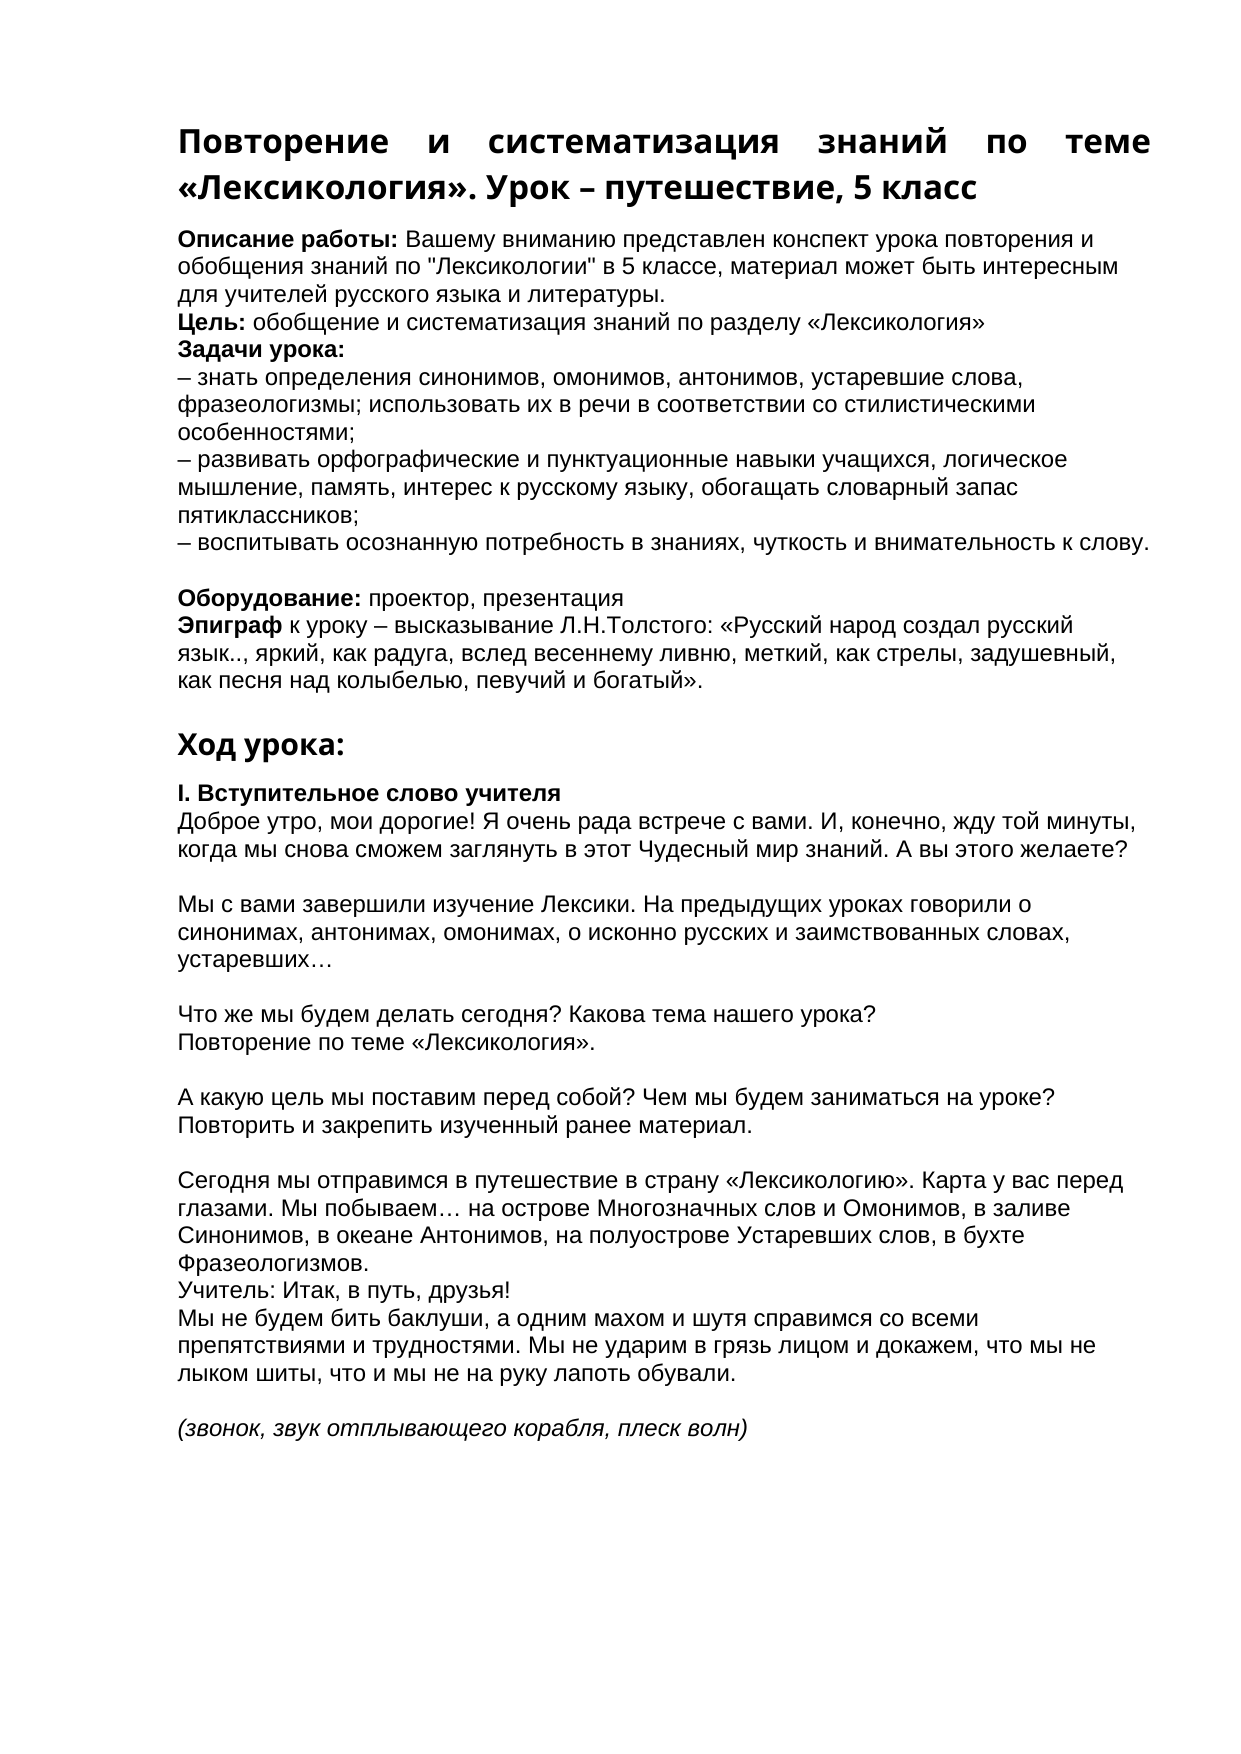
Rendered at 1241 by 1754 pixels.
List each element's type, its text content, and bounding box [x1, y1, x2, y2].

text Ход урока: [177, 723, 1152, 764]
text Описание работы: Вашему вниманию представлен конспект урока повторения и обобщения знаний по "Лексикологии" в 5 классе, материал может быть интересным для учителей русского языка и литературы. Цель: обобщение и систематизация знаний по разделу «Лексикология» Задачи урока: – знать определения синонимов, омонимов, антонимов, устаревшие слова, фразеологизмы; использовать их в речи в соответствии со стилистическими особенностями; – развивать орфографические и пунктуационные навыки учащихся, логическое мышление, память, интерес к русскому языку, обогащать словарный запас пятиклассников; – воспитывать осознанную потребность в знаниях, чуткость и внимательность к слову. [177, 224, 1152, 556]
text Оборудование: проектор, презентация Эпиграф к уроку – высказывание Л.Н.Толстого: «Русский народ создал русский язык.., яркий, как радуга, вслед весеннему ливню, меткий, как стрелы, задушевный, как песня над колыбелью, певучий и богатый». [177, 556, 1152, 694]
text Повторение и систематизация знаний по теме «Лексикология». Урок – путешествие, 5 класс [177, 118, 1152, 209]
text I. Вступительное слово учителя Доброе утро, мои дорогие! Я очень рада встрече с вами. И, конечно, жду той минуты, когда мы снова сможем заглянуть в этот Чудесный мир знаний. А вы этого желаете? Мы с вами завершили изучение Лексики. На предыдущих уроках говорили о синонимах, антонимах, омонимах, о исконно русских и заимствованных словах, устаревших… Что же мы будем делать сегодня? Какова тема нашего урока? Повторение по теме «Лексикология». А какую цель мы поставим перед собой? Чем мы будем заниматься на уроке? Повторить и закрепить изученный ранее материал. Сегодня мы отправимся в путешествие в страну «Лексикологию». Карта у вас перед глазами. Мы побываем… на острове Многозначных слов и Омонимов, в заливе Синонимов, в океане Антонимов, на полуострове Устаревших слов, в бухте Фразеологизмов. Учитель: Итак, в путь, друзья! Мы не будем бить баклуши, а одним махом и шутя справимся со всеми препятствиями и трудностями. Мы не ударим в грязь лицом и докажем, что мы не лыком шиты, что и мы не на руку лапоть обували. (звонок, звук отплывающего корабля, плеск волн) [177, 779, 1152, 1442]
